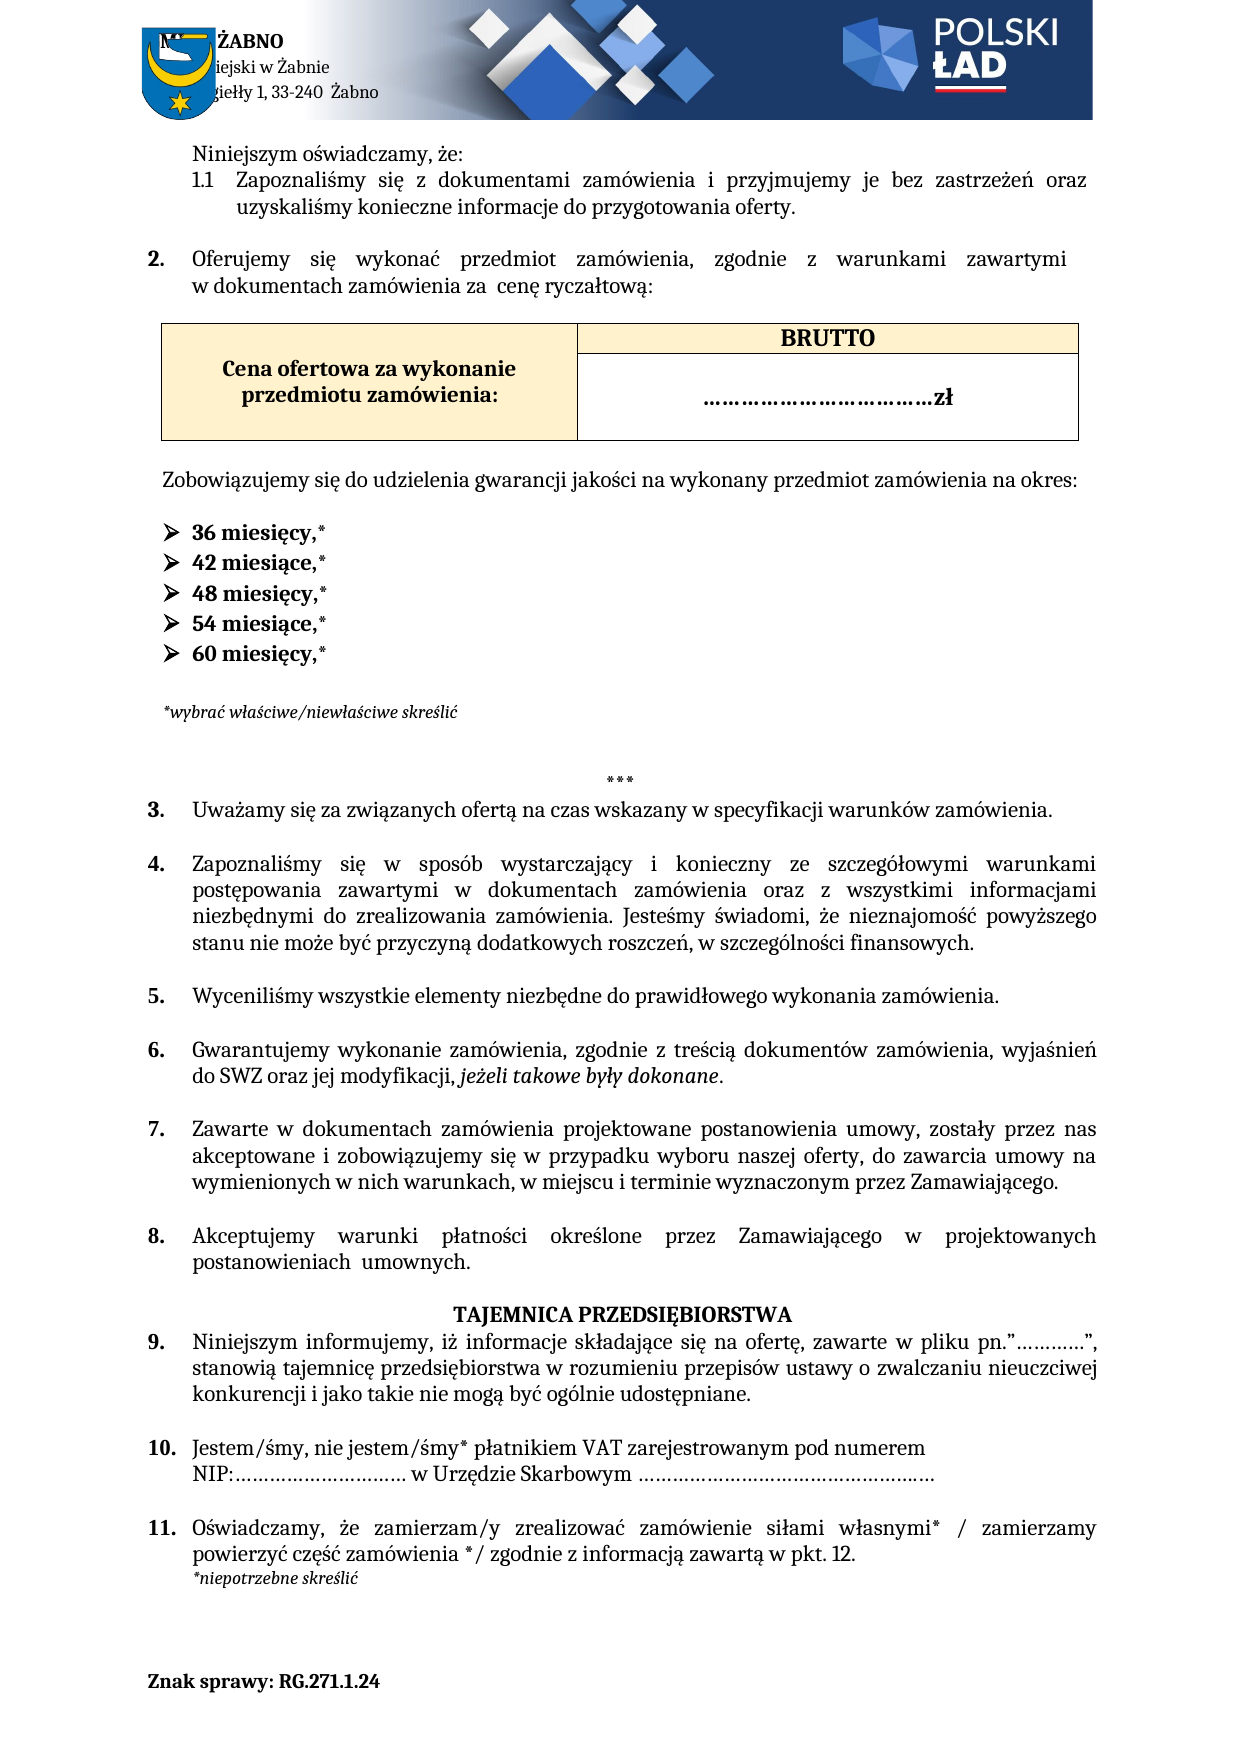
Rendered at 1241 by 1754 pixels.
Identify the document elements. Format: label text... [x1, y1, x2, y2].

list Akceptujemy warunki płatności określone przez Zamawiającego w projektowanych postanowieniach umownych. [148, 1222, 1098, 1275]
list Jestem/śmy, nie jestem/śmy* płatnikiem VAT zarejestrowanym pod numerem [148, 1434, 1098, 1461]
list Zawarte w dokumentach zamówienia projektowane postanowienia umowy, zostały przez nas akceptowane i zobowiązujemy się w przypadku wyboru naszej oferty, do zawarcia umowy na wymienionych w nich warunkach, w miejscu i terminie wyznaczonym przez Zamawiającego. [148, 1116, 1098, 1195]
list Uważamy się za związanych ofertą na czas wskazany w specyfikacji warunków zamówienia. [148, 797, 1088, 823]
text NIP:………………………… w Urzędzie Skarbowym ………………………………………….… [192, 1461, 1098, 1487]
table_cell ………………………………zł [578, 354, 1078, 440]
list Niniejszym informujemy, iż informacje składające się na ofertę, zawarte w pliku pn.”…………”, stanowią tajemnicę przedsiębiorstwa w rozumieniu przepisów ustawy o zwalczaniu nieuczciwej konkurencji i jako takie nie mogą być ogólnie udostępniane. [148, 1328, 1098, 1408]
list Zapoznaliśmy się z dokumentami zamówienia i przyjmujemy je bez zastrzeżeń oraz uzyskaliśmy konieczne informacje do przygotowania oferty. [192, 167, 1088, 220]
table_header BRUTTO [578, 324, 1078, 353]
text Zobowiązujemy się do udzielenia gwarancji jakości na wykonany przedmiot zamówienia na okres: [162, 467, 1093, 494]
list 42 miesiące,* [162, 550, 1093, 577]
list 48 miesięcy,* [162, 580, 1093, 607]
text *wybrać właściwe/niewłaściwe skreślić [162, 701, 1093, 723]
list 60 miesięcy,* [162, 641, 1093, 667]
list 36 miesięcy,* [162, 520, 1093, 546]
text TAJEMNICA PRZEDSIĘBIORSTWA [148, 1301, 1098, 1328]
list Oferujemy się wykonać przedmiot zamówienia, zgodnie z warunkami zawartymi w dokumentach zamówienia za cenę ryczałtową: [148, 246, 1088, 299]
list Gwarantujemy wykonanie zamówienia, zgodnie z treścią dokumentów zamówienia, wyjaśnień do SWZ oraz jej modyfikacji, jeżeli takowe były dokonane. [148, 1036, 1098, 1089]
list Zapoznaliśmy się w sposób wystarczający i konieczny ze szczegółowymi warunkami postępowania zawartymi w dokumentach zamówienia oraz z wszystkimi informacjami niezbędnymi do zrealizowania zamówienia. Jesteśmy świadomi, że nieznajomość powyższego stanu nie może być przyczyną dodatkowych roszczeń, w szczególności finansowych. [148, 850, 1098, 956]
text *** [148, 771, 1093, 797]
list 54 miesiące,* [162, 611, 1093, 637]
table_header Cena ofertowa za wykonanie przedmiotu zamówienia: [162, 324, 577, 440]
list Wyceniliśmy wszystkie elementy niezbędne do prawidłowego wykonania zamówienia. [148, 982, 1098, 1009]
list Oświadczamy, że zamierzam/y zrealizować zamówienie siłami własnymi* / zamierzamy powierzyć część zamówienia */ zgodnie z informacją zawartą w pkt. 12. [148, 1514, 1098, 1567]
text Niniejszym oświadczamy, że: [192, 141, 1093, 167]
picture [140, 0, 1093, 120]
text *niepotrzebne skreślić [192, 1567, 1093, 1589]
